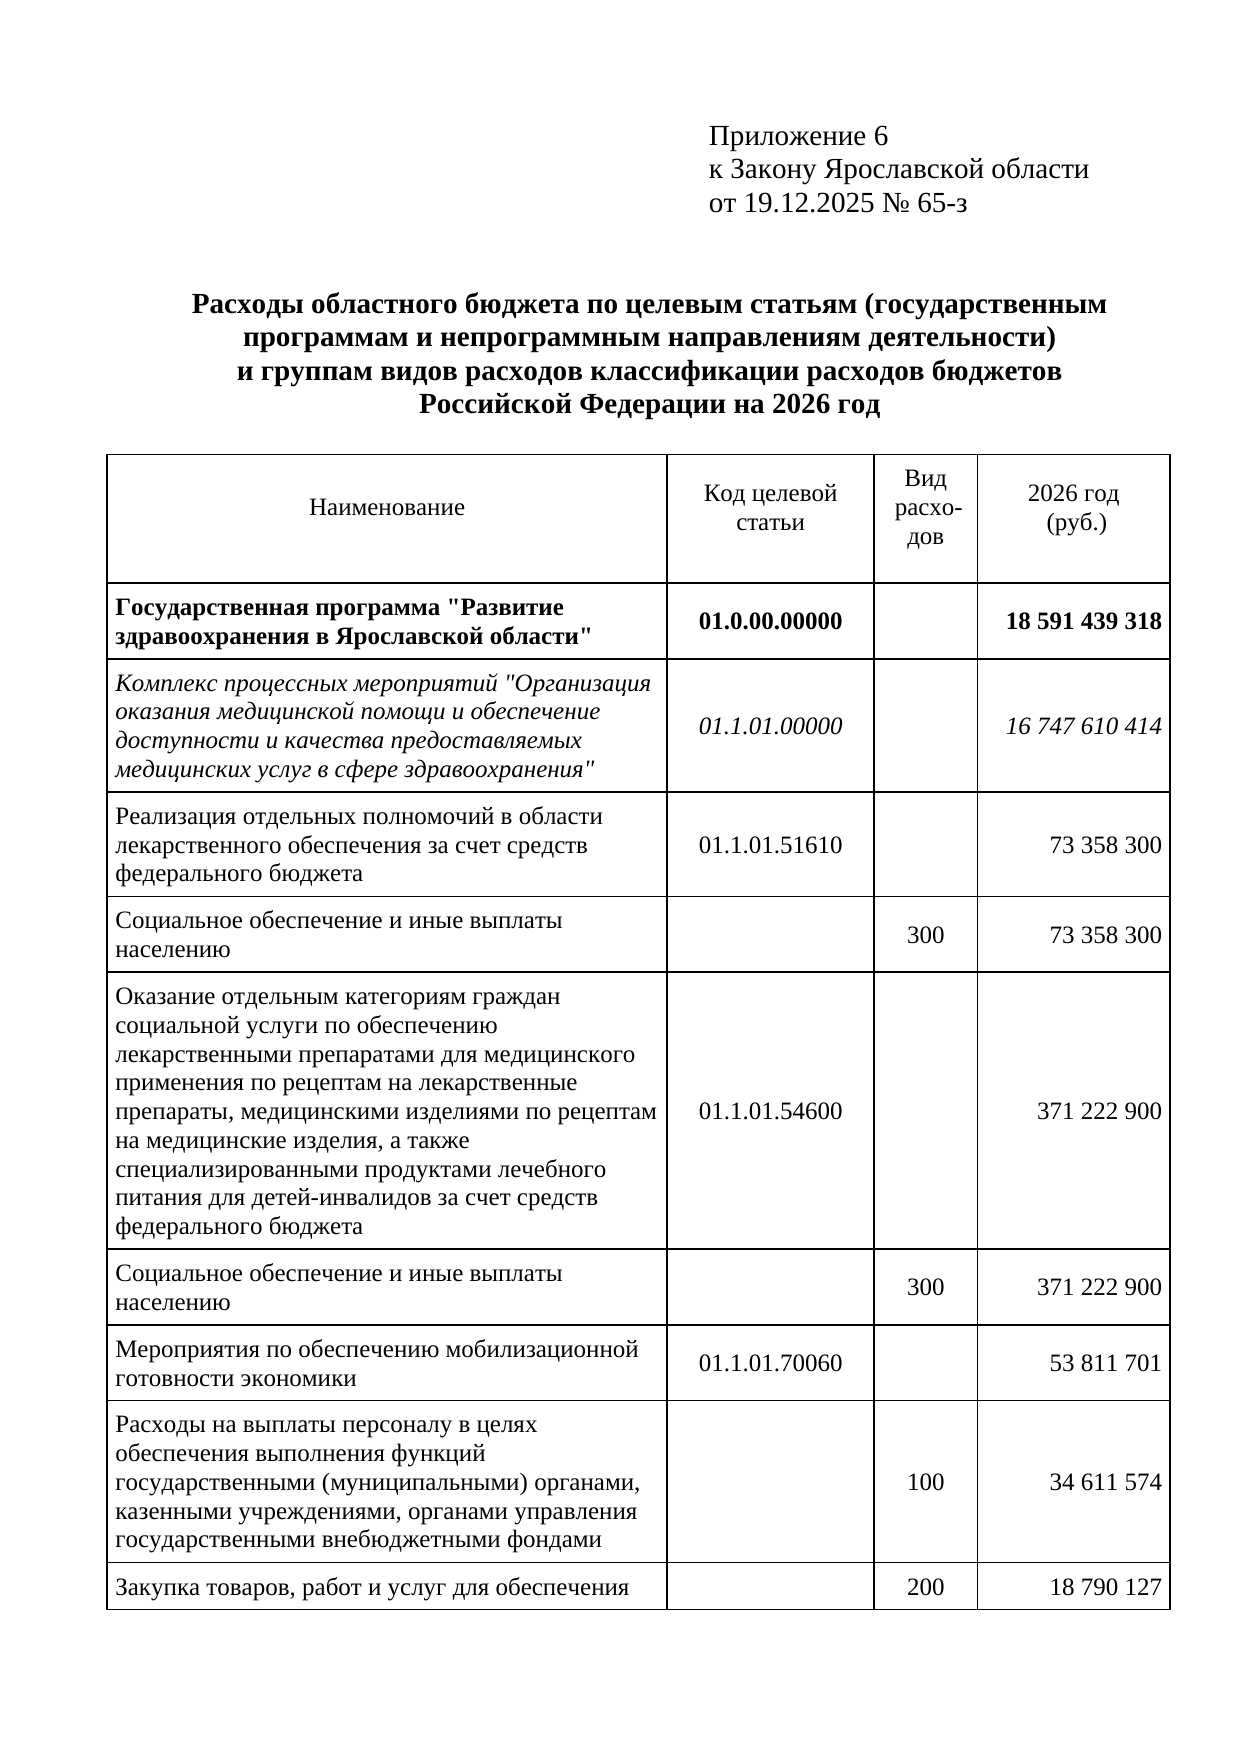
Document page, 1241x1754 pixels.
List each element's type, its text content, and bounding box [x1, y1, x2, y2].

text к Закону Ярославской области [709, 152, 1181, 185]
table_header Вид расхо- дов [875, 455, 977, 582]
table_cell [875, 793, 977, 896]
table_cell [875, 1326, 977, 1400]
table_cell 16 747 610 414 [978, 660, 1169, 791]
table_cell [668, 1563, 873, 1609]
text Российской Федерации на 2026 год [118, 386, 1181, 420]
table_header Код целевой статьи [668, 455, 873, 582]
table_cell 18 591 439 318 [978, 584, 1169, 658]
table_header Наименование [108, 455, 666, 582]
table_cell 18 790 127 [978, 1563, 1169, 1609]
table_cell 73 358 300 [978, 793, 1169, 896]
table_cell [668, 1250, 873, 1324]
table_cell [668, 897, 873, 971]
table_cell [668, 1401, 873, 1562]
text Приложение 6 [709, 118, 1181, 152]
table_cell 53 811 701 [978, 1326, 1169, 1400]
table_cell Социальное обеспечение и иные выплаты населению [108, 1250, 666, 1324]
text от 19.12.2025 № 65-з [709, 185, 1181, 219]
table_cell 01.0.00.00000 [668, 584, 873, 658]
table_cell 01.1.01.70060 [668, 1326, 873, 1400]
table_cell Комплекс процессных мероприятий "Организация оказания медицинской помощи и обеспечение доступности и качества предоставляемых медицинских услуг в сфере здравоохранения" [108, 660, 666, 791]
table_cell 371 222 900 [978, 1250, 1169, 1324]
table_cell 100 [875, 1401, 977, 1562]
table_cell [875, 660, 977, 791]
table_cell Государственная программа "Развитие здравоохранения в Ярославской области" [108, 584, 666, 658]
table_cell 300 [875, 1250, 977, 1324]
table_cell Оказание отдельным категориям граждан социальной услуги по обеспечению лекарственными препаратами для медицинского применения по рецептам на лекарственные препараты, медицинскими изделиями по рецептам на медицинские изделия, а также специализированными продуктами лечебного питания для детей-инвалидов за счет средств федерального бюджета [108, 973, 666, 1248]
table_cell 01.1.01.51610 [668, 793, 873, 896]
table_cell 01.1.01.00000 [668, 660, 873, 791]
table_cell Социальное обеспечение и иные выплаты населению [108, 897, 666, 971]
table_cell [108, 1563, 666, 1609]
table_cell 371 222 900 [978, 973, 1169, 1248]
table_cell [875, 584, 977, 658]
table_cell 200 [875, 1563, 977, 1609]
table_cell Реализация отдельных полномочий в области лекарственного обеспечения за счет средств федерального бюджета [108, 793, 666, 896]
table_cell [875, 973, 977, 1248]
text Расходы областного бюджета по целевым статьям (государственным [118, 286, 1181, 319]
table_header 2026 год (руб.) [978, 455, 1169, 582]
table_cell Мероприятия по обеспечению мобилизационной готовности экономики [108, 1326, 666, 1400]
table_cell Расходы на выплаты персоналу в целях обеспечения выполнения функций государственными (муниципальными) органами, казенными учреждениями, органами управления государственными внебюджетными фондами [108, 1401, 666, 1562]
table_cell 300 [875, 897, 977, 971]
text и группам видов расходов классификации расходов бюджетов [118, 353, 1181, 386]
text программам и непрограммным направлениям деятельности) [118, 319, 1181, 353]
table_cell 73 358 300 [978, 897, 1169, 971]
table_cell 34 611 574 [978, 1401, 1169, 1562]
table_cell 01.1.01.54600 [668, 973, 873, 1248]
